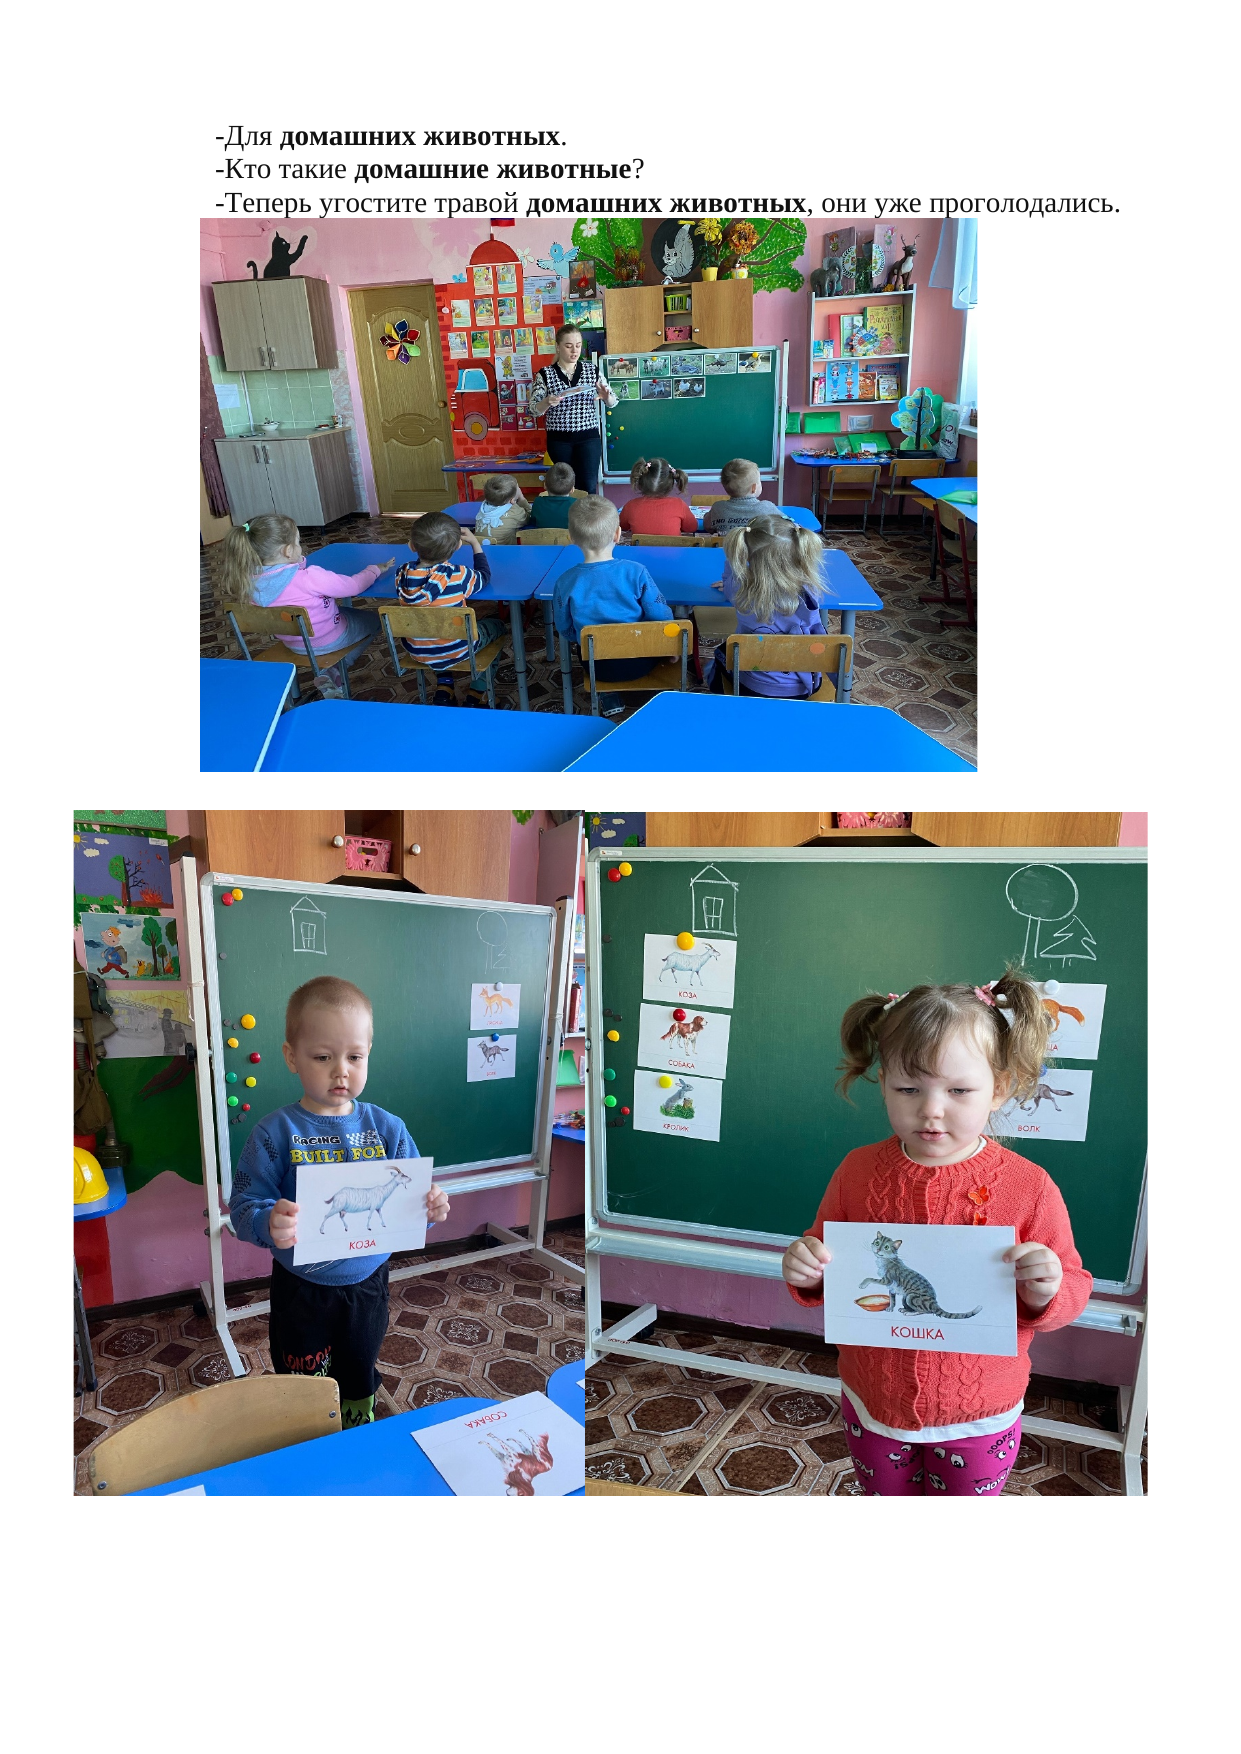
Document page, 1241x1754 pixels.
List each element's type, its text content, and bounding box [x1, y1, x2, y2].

text -Для домашних животных. [177, 118, 1152, 152]
picture [200, 218, 978, 772]
text -Кто такие домашние животные? [177, 152, 1152, 185]
picture [73, 810, 1148, 1496]
text -Теперь угостите травой домашних животных, они уже проголодались. [177, 185, 1152, 219]
